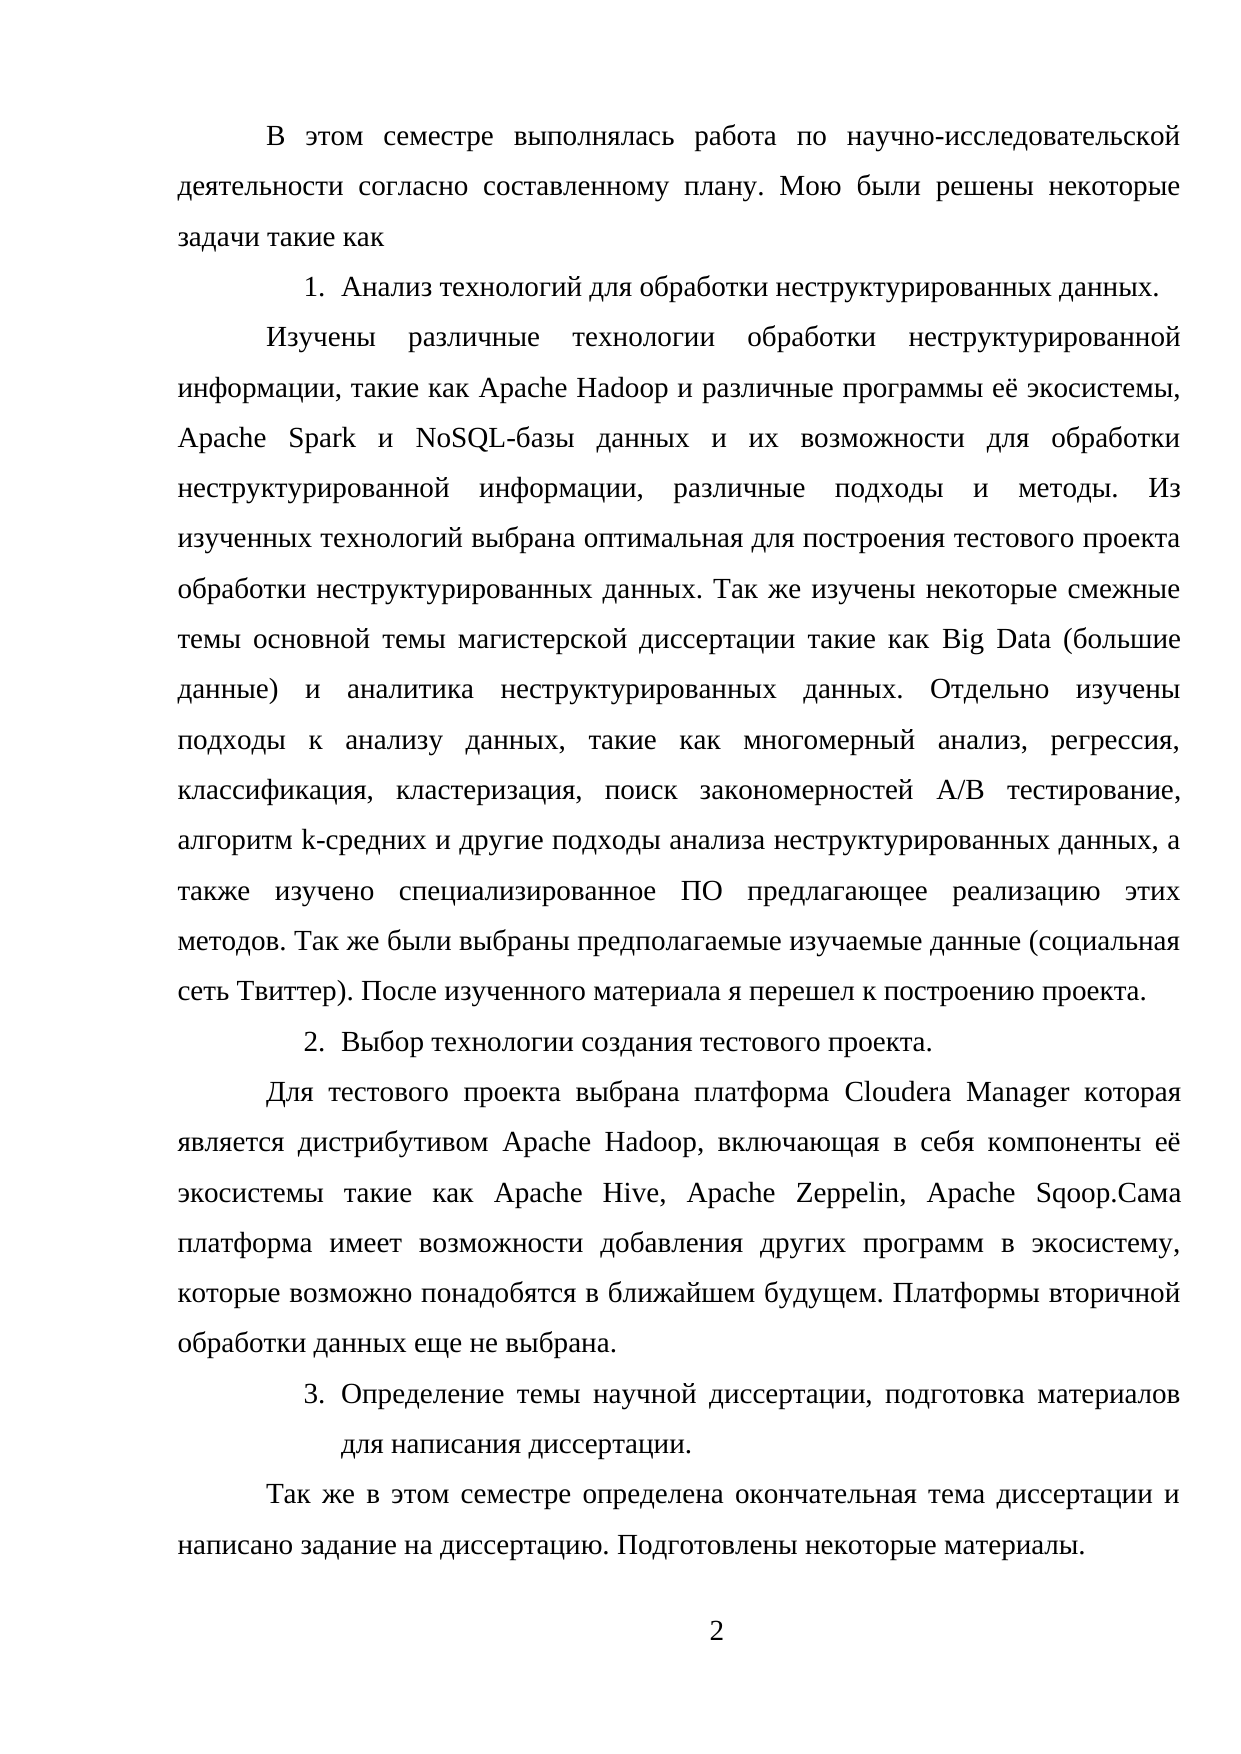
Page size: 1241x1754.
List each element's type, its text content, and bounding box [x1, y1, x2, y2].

list Анализ технологий для обработки неструктурированных данных. [303, 269, 1181, 303]
list Определение темы научной диссертации, подготовка материалов для написания диссертации. [303, 1376, 1181, 1460]
list Выбор технологии создания тестового проекта. [303, 1024, 1181, 1057]
text В этом семестре выполнялась работа по научно-исследовательской деятельности согласно составленному плану. Мою были решены некоторые задачи такие как [177, 118, 1181, 252]
text Для тестового проекта выбрана платформа Cloudera Manager которая является дистрибутивом Apache Hadoop, включающая в себя компоненты её экосистемы такие как Apache Hive, Apache Zeppelin, Apache Sqoop.Сама платформа имеет возможности добавления других программ в экосистему, которые возможно понадобятся в ближайшем будущем. Платформы вторичной обработки данных еще не выбрана. [177, 1074, 1181, 1359]
text Изучены различные технологии обработки неструктурированной информации, такие как Apache Hadoop и различные программы её экосистемы, Apache Spark и NoSQL-базы данных и их возможности для обработки неструктурированной информации, различные подходы и методы. Из изученных технологий выбрана оптимальная для построения тестового проекта обработки неструктурированных данных. Так же изучены некоторые смежные темы основной темы магистерской диссертации такие как Big Data (большие данные) и аналитика неструктурированных данных. Отдельно изучены подходы к анализу данных, такие как многомерный анализ, регрессия, классификация, кластеризация, поиск закономерностей A/B тестирование, алгоритм k-средних и другие подходы анализа неструктурированных данных, а также изучено специализированное ПО предлагающее реализацию этих методов. Так же были выбраны предполагаемые изучаемые данные (социальная сеть Твиттер). После изученного материала я перешел к построению проекта. [177, 319, 1181, 1007]
text Так же в этом семестре определена окончательная тема диссертации и написано задание на диссертацию. Подготовлены некоторые материалы. [177, 1477, 1181, 1560]
